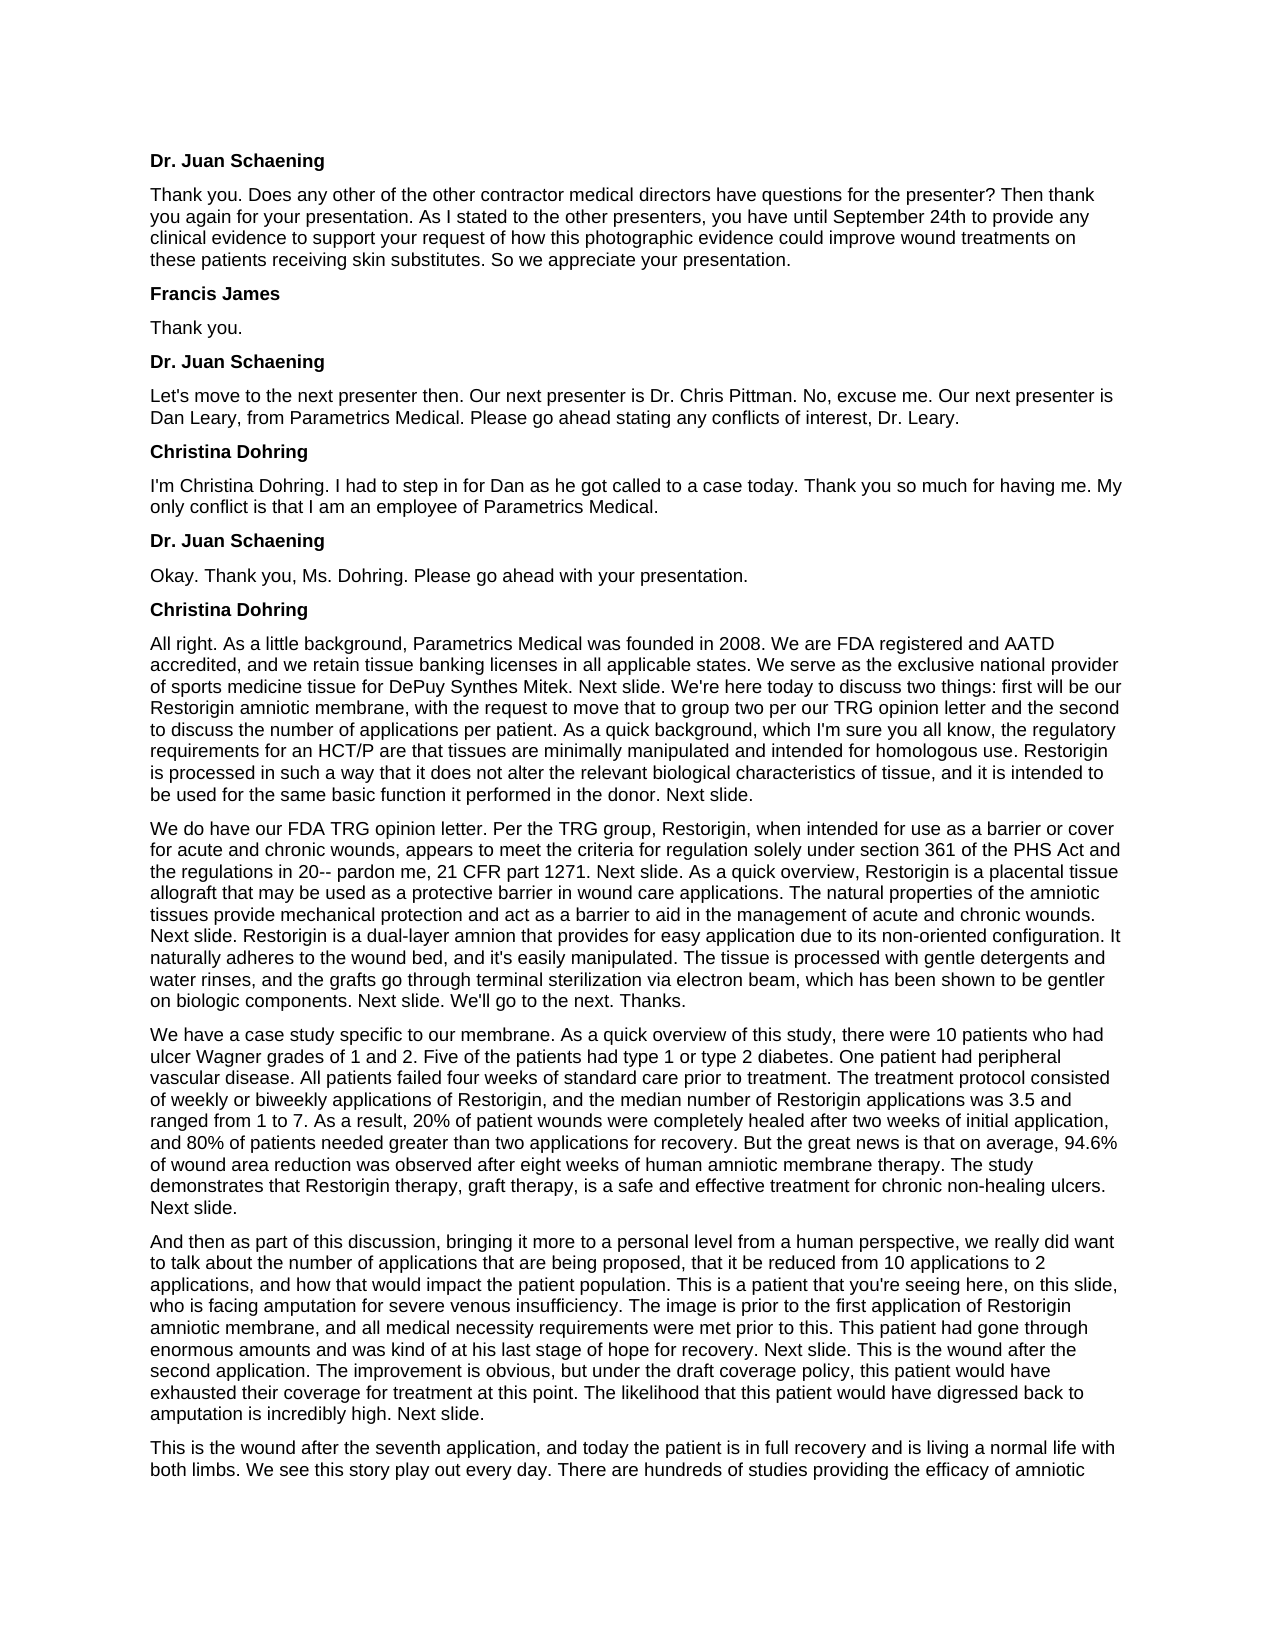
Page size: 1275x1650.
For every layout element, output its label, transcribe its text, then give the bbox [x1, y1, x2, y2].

text Francis James [150, 283, 1125, 304]
text All right. As a little background, Parametrics Medical was founded in 2008. We are FDA registered and AATD accredited, and we retain tissue banking licenses in all applicable states. We serve as the exclusive national provider of sports medicine tissue for DePuy Synthes Mitek. Next slide. We're here today to discuss two things: first will be our Restorigin amniotic membrane, with the request to move that to group two per our TRG opinion letter and the second to discuss the number of applications per patient. As a quick background, which I'm sure you all know, the regulatory requirements for an HCT/P are that tissues are minimally manipulated and intended for homologous use. Restorigin is processed in such a way that it does not alter the relevant biological characteristics of tissue, and it is intended to be used for the same basic function it performed in the donor. Next slide. [150, 632, 1125, 805]
text Thank you. Does any other of the other contractor medical directors have questions for the presenter? Then thank you again for your presentation. As I stated to the other presenters, you have until September 24th to provide any clinical evidence to support your request of how this photographic evidence could improve wound treatments on these patients receiving skin substitutes. So we appreciate your presentation. [150, 184, 1125, 270]
text Okay. Thank you, Ms. Dohring. Please go ahead with your presentation. [150, 564, 1125, 586]
text Dr. Juan Schaening [150, 150, 1125, 172]
text And then as part of this discussion, bringing it more to a personal level from a human perspective, we really did want to talk about the number of applications that are being proposed, that it be reduced from 10 applications to 2 applications, and how that would impact the patient population. This is a patient that you're seeing here, on this slide, who is facing amputation for severe venous insufficiency. The image is prior to the first application of Restorigin amniotic membrane, and all medical necessity requirements were met prior to this. This patient had gone through enormous amounts and was kind of at his last stage of hope for recovery. Next slide. This is the wound after the second application. The improvement is obvious, but under the draft coverage policy, this patient would have exhausted their coverage for treatment at this point. The likelihood that this patient would have digressed back to amputation is incredibly high. Next slide. [150, 1231, 1125, 1425]
text We have a case study specific to our membrane. As a quick overview of this study, there were 10 patients who had ulcer Wagner grades of 1 and 2. Five of the patients had type 1 or type 2 diabetes. One patient had peripheral vascular disease. All patients failed four weeks of standard care prior to treatment. The treatment protocol consisted of weekly or biweekly applications of Restorigin, and the median number of Restorigin applications was 3.5 and ranged from 1 to 7. As a result, 20% of patient wounds were completely healed after two weeks of initial application, and 80% of patients needed greater than two applications for recovery. But the great news is that on average, 94.6% of wound area reduction was observed after eight weeks of human amniotic membrane therapy. The study demonstrates that Restorigin therapy, graft therapy, is a safe and effective treatment for chronic non-healing ulcers. Next slide. [150, 1024, 1125, 1218]
text Thank you. [150, 317, 1125, 338]
text Let's move to the next presenter then. Our next presenter is Dr. Chris Pittman. No, excuse me. Our next presenter is Dan Leary, from Parametrics Medical. Please go ahead stating any conflicts of interest, Dr. Leary. [150, 385, 1125, 428]
text Dr. Juan Schaening [150, 530, 1125, 552]
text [150, 1437, 1125, 1480]
text Christina Dohring [150, 598, 1125, 620]
text Christina Dohring [150, 441, 1125, 462]
text Dr. Juan Schaening [150, 351, 1125, 372]
text I'm Christina Dohring. I had to step in for Dan as he got called to a case today. Thank you so much for having me. My only conflict is that I am an employee of Parametrics Medical. [150, 475, 1125, 518]
text We do have our FDA TRG opinion letter. Per the TRG group, Restorigin, when intended for use as a barrier or cover for acute and chronic wounds, appears to meet the criteria for regulation solely under section 361 of the PHS Act and the regulations in 20-- pardon me, 21 CFR part 1271. Next slide. As a quick overview, Restorigin is a placental tissue allograft that may be used as a protective barrier in wound care applications. The natural properties of the amniotic tissues provide mechanical protection and act as a barrier to aid in the management of acute and chronic wounds. Next slide. Restorigin is a dual-layer amnion that provides for easy application due to its non-oriented configuration. It naturally adheres to the wound bed, and it's easily manipulated. The tissue is processed with gentle detergents and water rinses, and the grafts go through terminal sterilization via electron beam, which has been shown to be gentler on biologic components. Next slide. We'll go to the next. Thanks. [150, 817, 1125, 1012]
